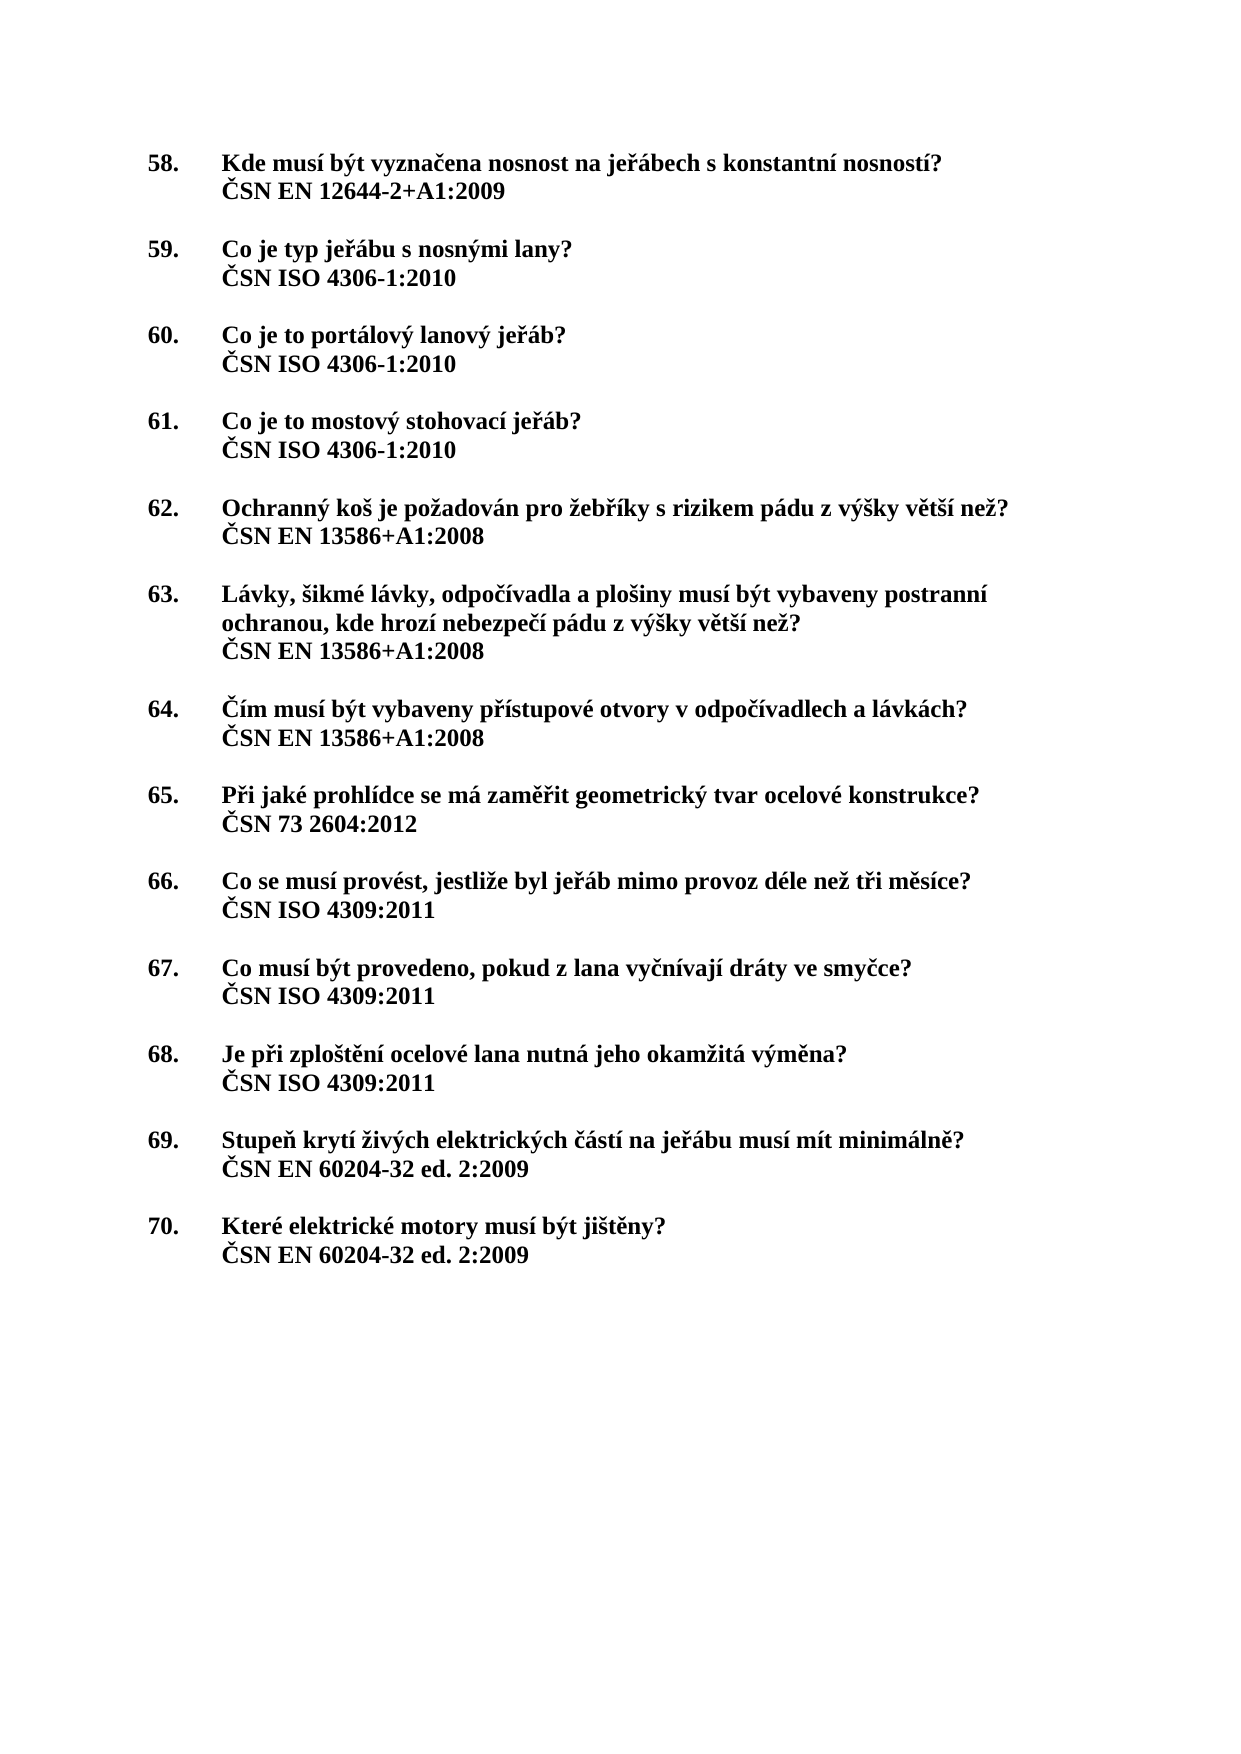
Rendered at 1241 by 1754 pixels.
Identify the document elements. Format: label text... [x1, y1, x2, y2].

text ČSN ISO 4306-1:2010 [148, 349, 1093, 378]
text 68. Je při zploštění ocelové lana nutná jeho okamžitá výměna? ČSN ISO 4309:2011 [148, 1039, 1093, 1096]
text 62. Ochranný koš je požadován pro žebříky s rizikem pádu z výšky větší než? [148, 493, 1093, 521]
text ČSN ISO 4309:2011 [148, 981, 1093, 1010]
text 69. Stupeň krytí živých elektrických částí na jeřábu musí mít minimálně? ČSN EN 60204-32 ed. 2:2009 [148, 1125, 1093, 1183]
text 67. Co musí být provedeno, pokud z lana vyčnívají dráty ve smyčce? [148, 953, 1093, 981]
text 66. Co se musí provést, jestliže byl jeřáb mimo provoz déle než tři měsíce? [148, 866, 1093, 895]
text ČSN EN 13586+A1:2008 [148, 723, 1093, 751]
text 63. Lávky, šikmé lávky, odpočívadla a plošiny musí být vybaveny postranní ochranou, kde hrozí nebezpečí pádu z výšky větší než? [148, 579, 1093, 636]
text 60. Co je to portálový lanový jeřáb? [148, 320, 1093, 349]
text ČSN EN 12644-2+A1:2009 [148, 176, 1093, 205]
text 64. Čím musí být vybaveny přístupové otvory v odpočívadlech a lávkách? [148, 694, 1093, 723]
text ČSN EN 13586+A1:2008 [148, 636, 1093, 665]
text ČSN ISO 4306-1:2010 [148, 263, 1093, 291]
text ČSN 73 2604:2012 [148, 809, 1093, 838]
text 70. Které elektrické motory musí být jištěny? ČSN EN 60204-32 ed. 2:2009 [148, 1211, 1093, 1269]
text ČSN ISO 4306-1:2010 [148, 435, 1093, 464]
text ČSN EN 13586+A1:2008 [148, 521, 1093, 550]
text 61. Co je to mostový stohovací jeřáb? [148, 406, 1093, 435]
text 65. Při jaké prohlídce se má zaměřit geometrický tvar ocelové konstrukce? [148, 780, 1093, 809]
text 58. Kde musí být vyznačena nosnost na jeřábech s konstantní nosností? [148, 148, 1093, 176]
text 59. Co je typ jeřábu s nosnými lany? [148, 234, 1093, 263]
text ČSN ISO 4309:2011 [148, 895, 1093, 924]
